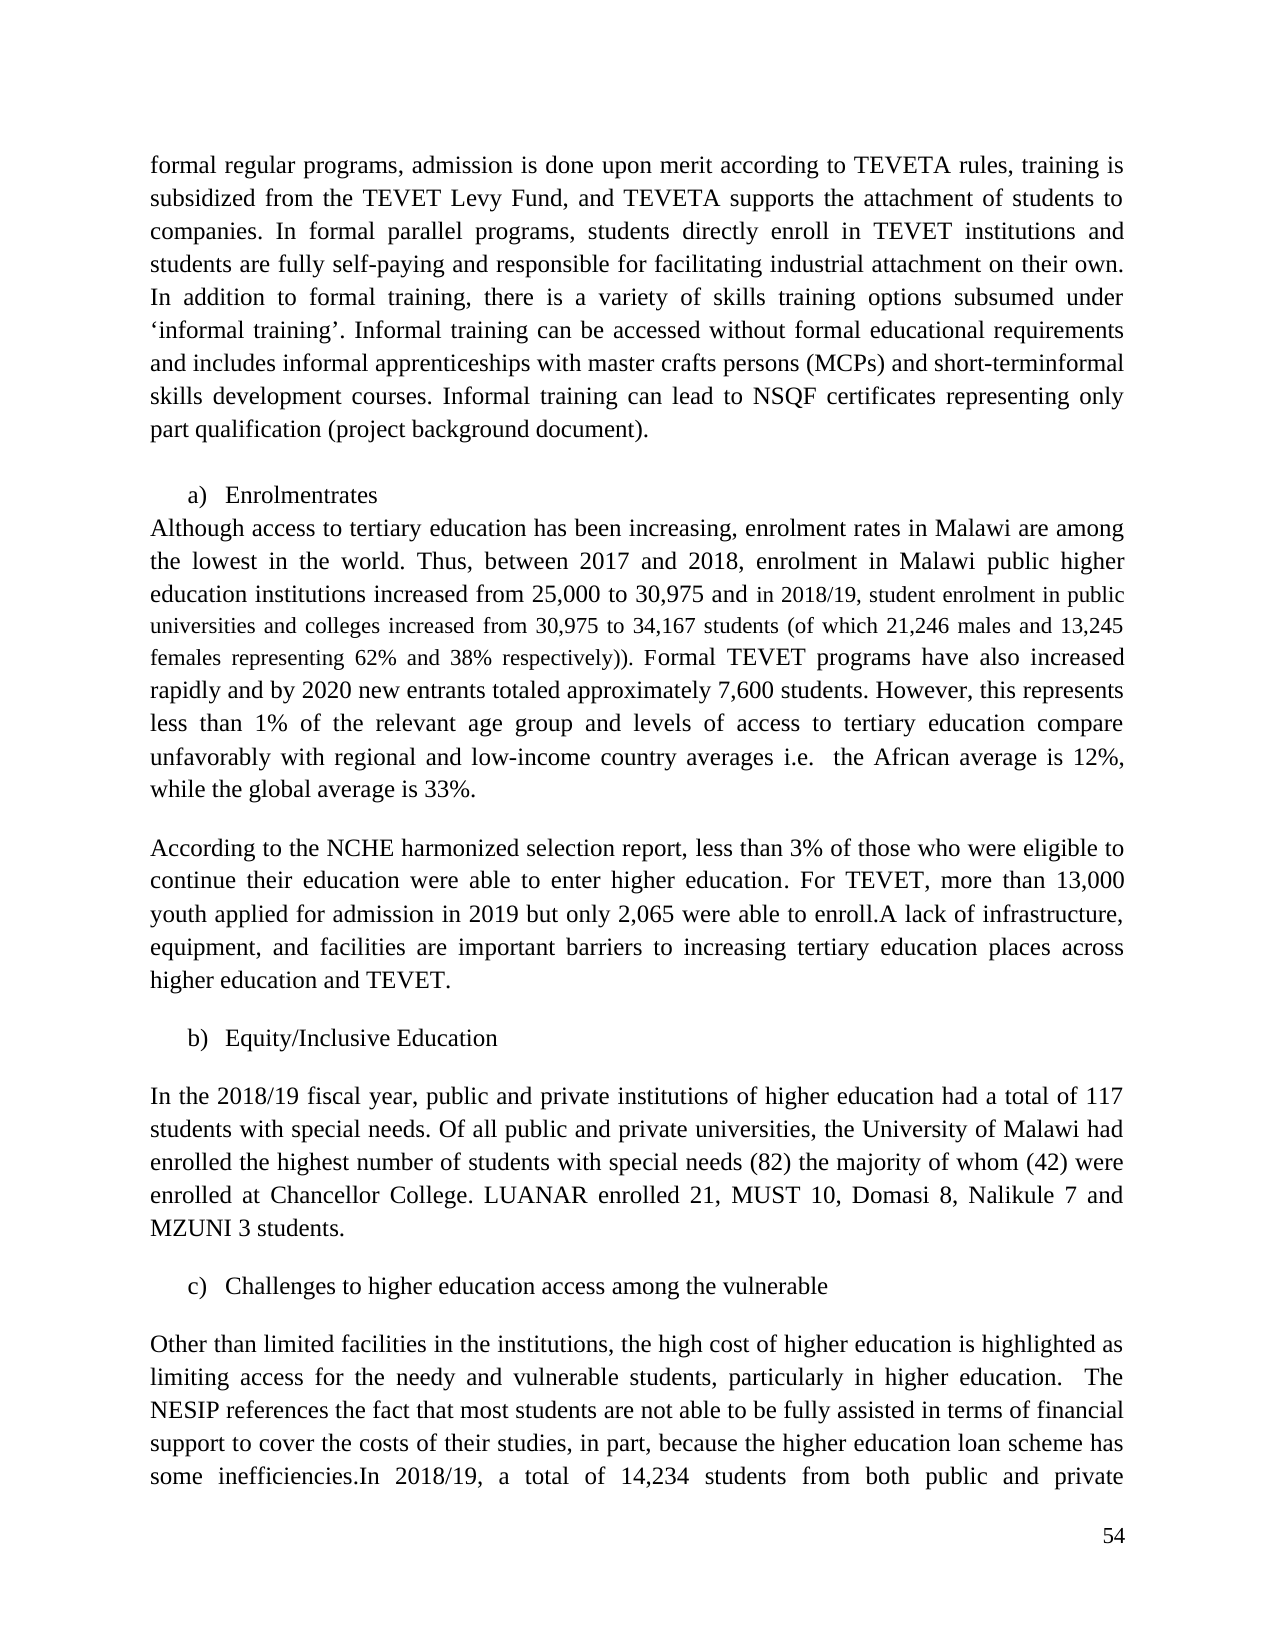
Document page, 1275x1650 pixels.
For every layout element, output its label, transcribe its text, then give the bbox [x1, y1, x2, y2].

list Equity/Inclusive Education [187, 1023, 1125, 1051]
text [150, 1329, 1125, 1490]
list According to the NCHE harmonized selection report, less than 3% of those who were eligible to continue their education were able to enter higher education. For TEVET, more than 13,000 youth applied for admission in 2019 but only 2,065 were able to enroll.A lack of infrastructure, equipment, and facilities are important barriers to increasing tertiary education places across higher education and TEVET. [150, 833, 1125, 993]
text In the 2018/19 fiscal year, public and private institutions of higher education had a total of 117 students with special needs. Of all public and private universities, the University of Malawi had enrolled the highest number of students with special needs (82) the majority of whom (42) were enrolled at Chancellor College. LUANAR enrolled 21, MUST 10, Domasi 8, Nalikule 7 and MZUNI 3 students. [150, 1081, 1125, 1242]
list Challenges to higher education access among the vulnerable [187, 1271, 1125, 1299]
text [150, 150, 1125, 443]
list Although access to tertiary education has been increasing, enrolment rates in Malawi are among the lowest in the world. Thus, between 2017 and 2018, enrolment in Malawi public higher education institutions increased from 25,000 to 30,975 and in 2018/19, student enrolment in public universities and colleges increased from 30,975 to 34,167 students (of which 21,246 males and 13,245 females representing 62% and 38% respectively)). Formal TEVET programs have also increased rapidly and by 2020 new entrants totaled approximately 7,600 students. However, this represents less than 1% of the relevant age group and levels of access to tertiary education compare unfavorably with regional and low-income country averages i.e. the African average is 12%, while the global average is 33%. [150, 513, 1125, 803]
list Enrolmentrates [187, 480, 1125, 509]
